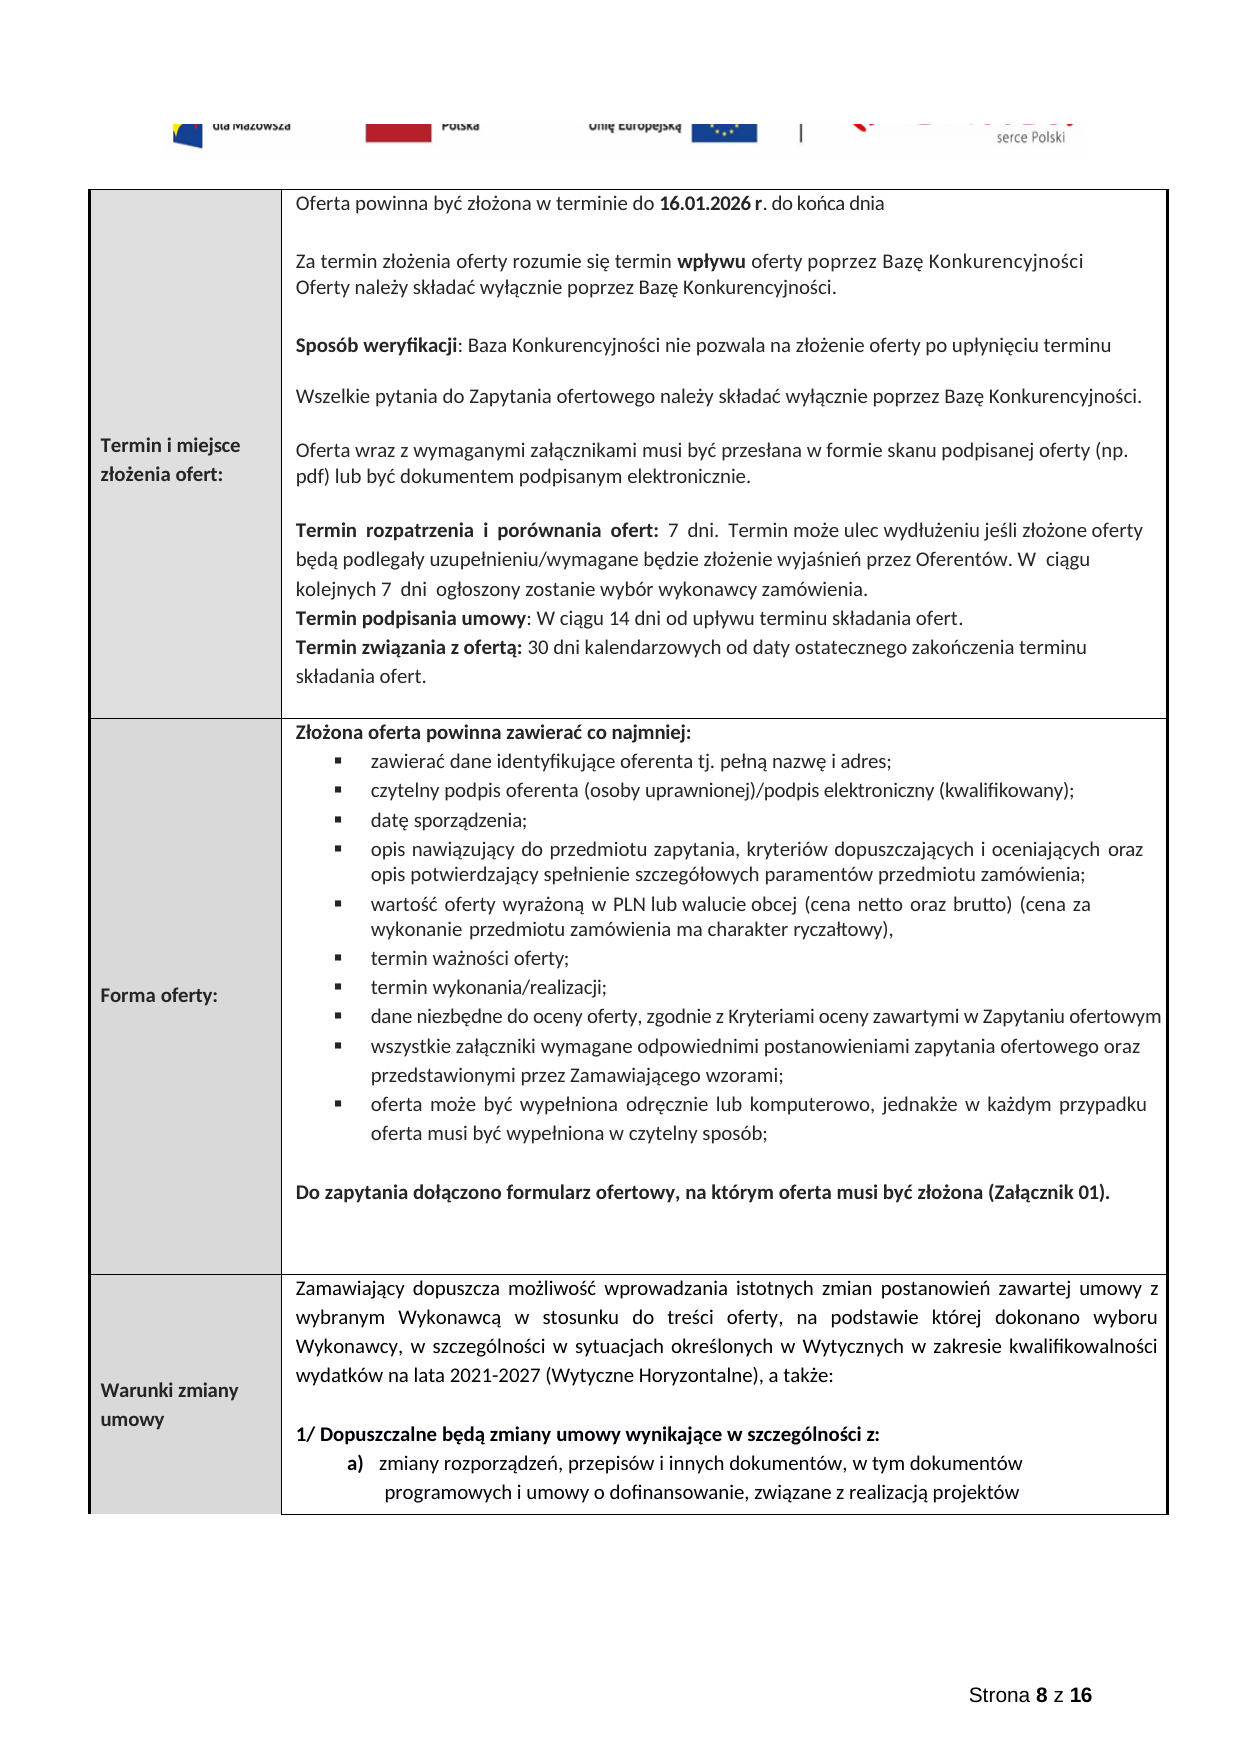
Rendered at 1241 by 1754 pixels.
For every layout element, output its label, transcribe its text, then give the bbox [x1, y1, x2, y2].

table_cell Złożona oferta powinna zawierać co najmniej: zawierać dane identyfikujące oferenta tj. pełną nazwę i adres; czytelny podpis oferenta (osoby uprawnionej)/podpis elektroniczny (kwalifikowany); datę sporządzenia; opis nawiązujący do przedmiotu zapytania, kryteriów dopuszczających i oceniających oraz opis potwierdzający spełnienie szczegółowych paramentów przedmiotu zamówienia; wartość oferty wyrażoną w PLN lub walucie obcej (cena netto oraz brutto) (cena za wykonanie przedmiotu zamówienia ma charakter ryczałtowy), termin ważności oferty; termin wykonania/realizacji; dane niezbędne do oceny oferty, zgodnie z Kryteriami oceny zawartymi w Zapytaniu ofertowym wszystkie załączniki wymagane odpowiednimi postanowieniami zapytania ofertowego oraz przedstawionymi przez Zamawiającego wzorami; oferta może być wypełniona odręcznie lub komputerowo, jednakże w każdym przypadku oferta musi być wypełniona w czytelny sposób; Do zapytania dołączono formularz ofertowy, na którym oferta musi być złożona (Załącznik 01). [282, 719, 1166, 1274]
table_cell Zamawiający dopuszcza możliwość wprowadzania istotnych zmian postanowień zawartej umowy z wybranym Wykonawcą w stosunku do treści oferty, na podstawie której dokonano wyboru Wykonawcy, w szczególności w sytuacjach określonych w Wytycznych w zakresie kwalifikowalności wydatków na lata 2021-2027 (Wytyczne Horyzontalne), a także: 1/ Dopuszczalne będą zmiany umowy wynikające w szczególności z: a) zmiany rozporządzeń, przepisów i innych dokumentów, w tym dokumentów programowych i umowy o dofinansowanie, związane z realizacją projektów [282, 1275, 1166, 1514]
picture [163, 124, 1084, 160]
table_cell Termin i miejsce złożenia ofert: [91, 190, 281, 718]
table_cell Warunki zmiany umowy [91, 1275, 281, 1514]
table_cell Oferta powinna być złożona w terminie do 16.01.2026 r. do końca dnia Za termin złożenia oferty rozumie się termin wpływu oferty poprzez Bazę Konkurencyjności Oferty należy składać wyłącznie poprzez Bazę Konkurencyjności. Sposób weryfikacji: Baza Konkurencyjności nie pozwala na złożenie oferty po upłynięciu terminu Wszelkie pytania do Zapytania ofertowego należy składać wyłącznie poprzez Bazę Konkurencyjności. Oferta wraz z wymaganymi załącznikami musi być przesłana w formie skanu podpisanej oferty (np. pdf) lub być dokumentem podpisanym elektronicznie. Termin rozpatrzenia i porównania ofert: 7 dni. Termin może ulec wydłużeniu jeśli złożone oferty będą podlegały uzupełnieniu/wymagane będzie złożenie wyjaśnień przez Oferentów. W ciągu kolejnych 7 dni ogłoszony zostanie wybór wykonawcy zamówienia. Termin podpisania umowy: W ciągu 14 dni od upływu terminu składania ofert. Termin związania z ofertą: 30 dni kalendarzowych od daty ostatecznego zakończenia terminu składania ofert. [282, 190, 1166, 718]
table_cell Forma oferty: [91, 719, 281, 1274]
